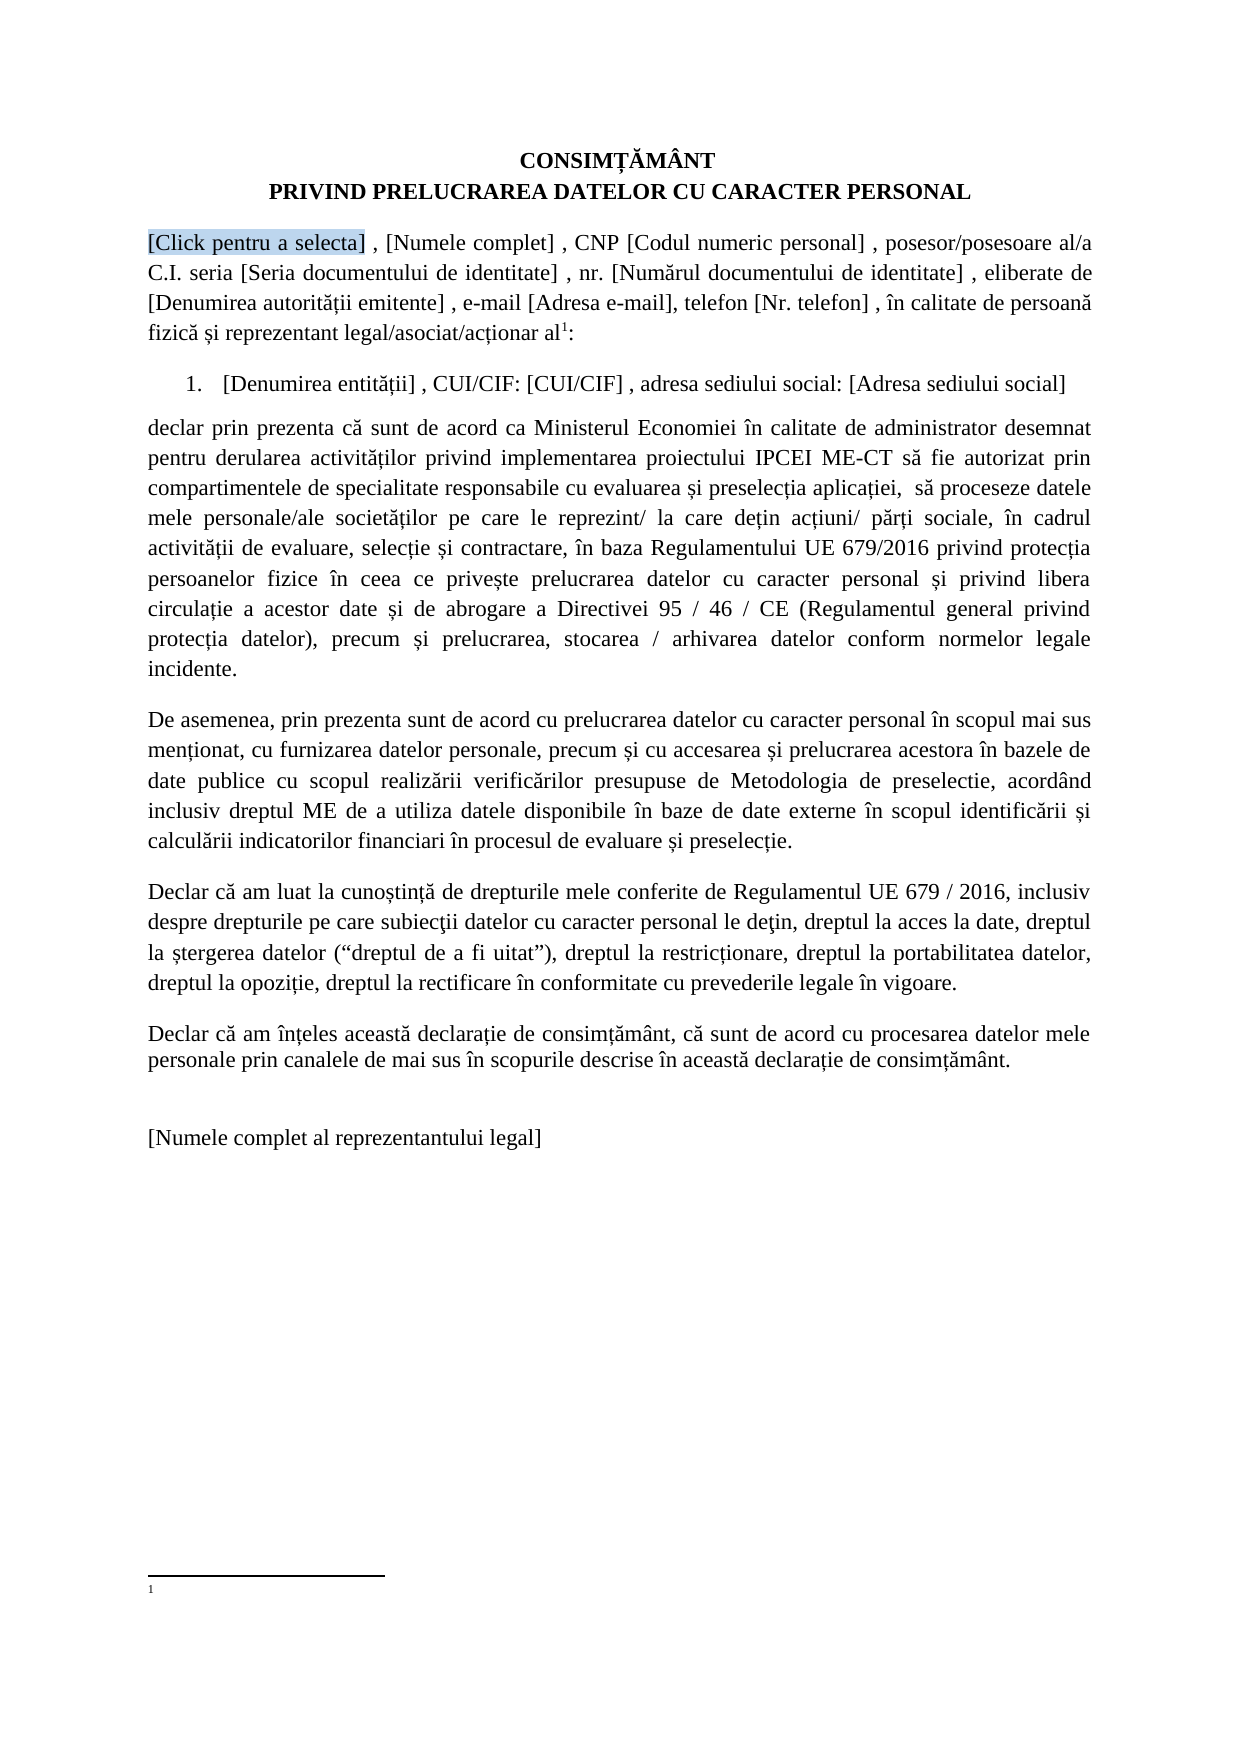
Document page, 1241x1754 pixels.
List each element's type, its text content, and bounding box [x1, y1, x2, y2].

text De asemenea, prin prezenta sunt de acord cu prelucrarea datelor cu caracter personal în scopul mai sus menționat, cu furnizarea datelor personale, precum și cu accesarea și prelucrarea acestora în bazele de date publice cu scopul realizării verificărilor presupuse de Metodologia de preselectie, acordând inclusiv dreptul ME de a utiliza datele disponibile în baze de date externe în scopul identificării și calculării indicatorilor financiari în procesul de evaluare și preselecție. [148, 706, 1093, 853]
text Declar că am luat la cunoștință de drepturile mele conferite de Regulamentul UE 679 / 2016, inclusiv despre drepturile pe care subiecţii datelor cu caracter personal le deţin, dreptul la acces la date, dreptul la ștergerea datelor (“dreptul de a fi uitat”), dreptul la restricționare, dreptul la portabilitatea datelor, dreptul la opoziție, dreptul la rectificare în conformitate cu prevederile legale în vigoare. [148, 878, 1093, 995]
text , , CNP , posesor/posesoare al/a C.I. seria , nr. , eliberate de , e-mail , telefon , în calitate de persoană fizică și reprezentant legal/asociat/acționar al: [148, 229, 1093, 346]
text declar prin prezenta că sunt de acord ca Ministerul Economiei în calitate de administrator desemnat pentru derularea activităților privind implementarea proiectului IPCEI ME-CT să fie autorizat prin compartimentele de specialitate responsabile cu evaluarea și preselecția aplicației, să proceseze datele mele personale/ale societăților pe care le reprezint/ la care dețin acțiuni/ părți sociale, în cadrul activității de evaluare, selecție și contractare, în baza Regulamentului UE 679/2016 privind protecția persoanelor fizice în ceea ce privește prelucrarea datelor cu caracter personal și privind libera circulație a acestor date și de abrogare a Directivei 95 / 46 / CE (Regulamentul general privind protecția datelor), precum și prelucrarea, stocarea / arhivarea datelor conform normelor legale incidente. [148, 413, 1093, 682]
list , CUI/CIF: , adresa sediului social: [185, 371, 1093, 397]
text Declar că am înțeles această declarație de consimțământ, că sunt de acord cu procesarea datelor mele personale prin canalele de mai sus în scopurile descrise în această declarație de consimțământ. [148, 1020, 1093, 1072]
text CONSIMȚĂMÂNT PRIVIND PRELUCRAREA DATELOR CU CARACTER PERSONAL [148, 148, 1093, 204]
